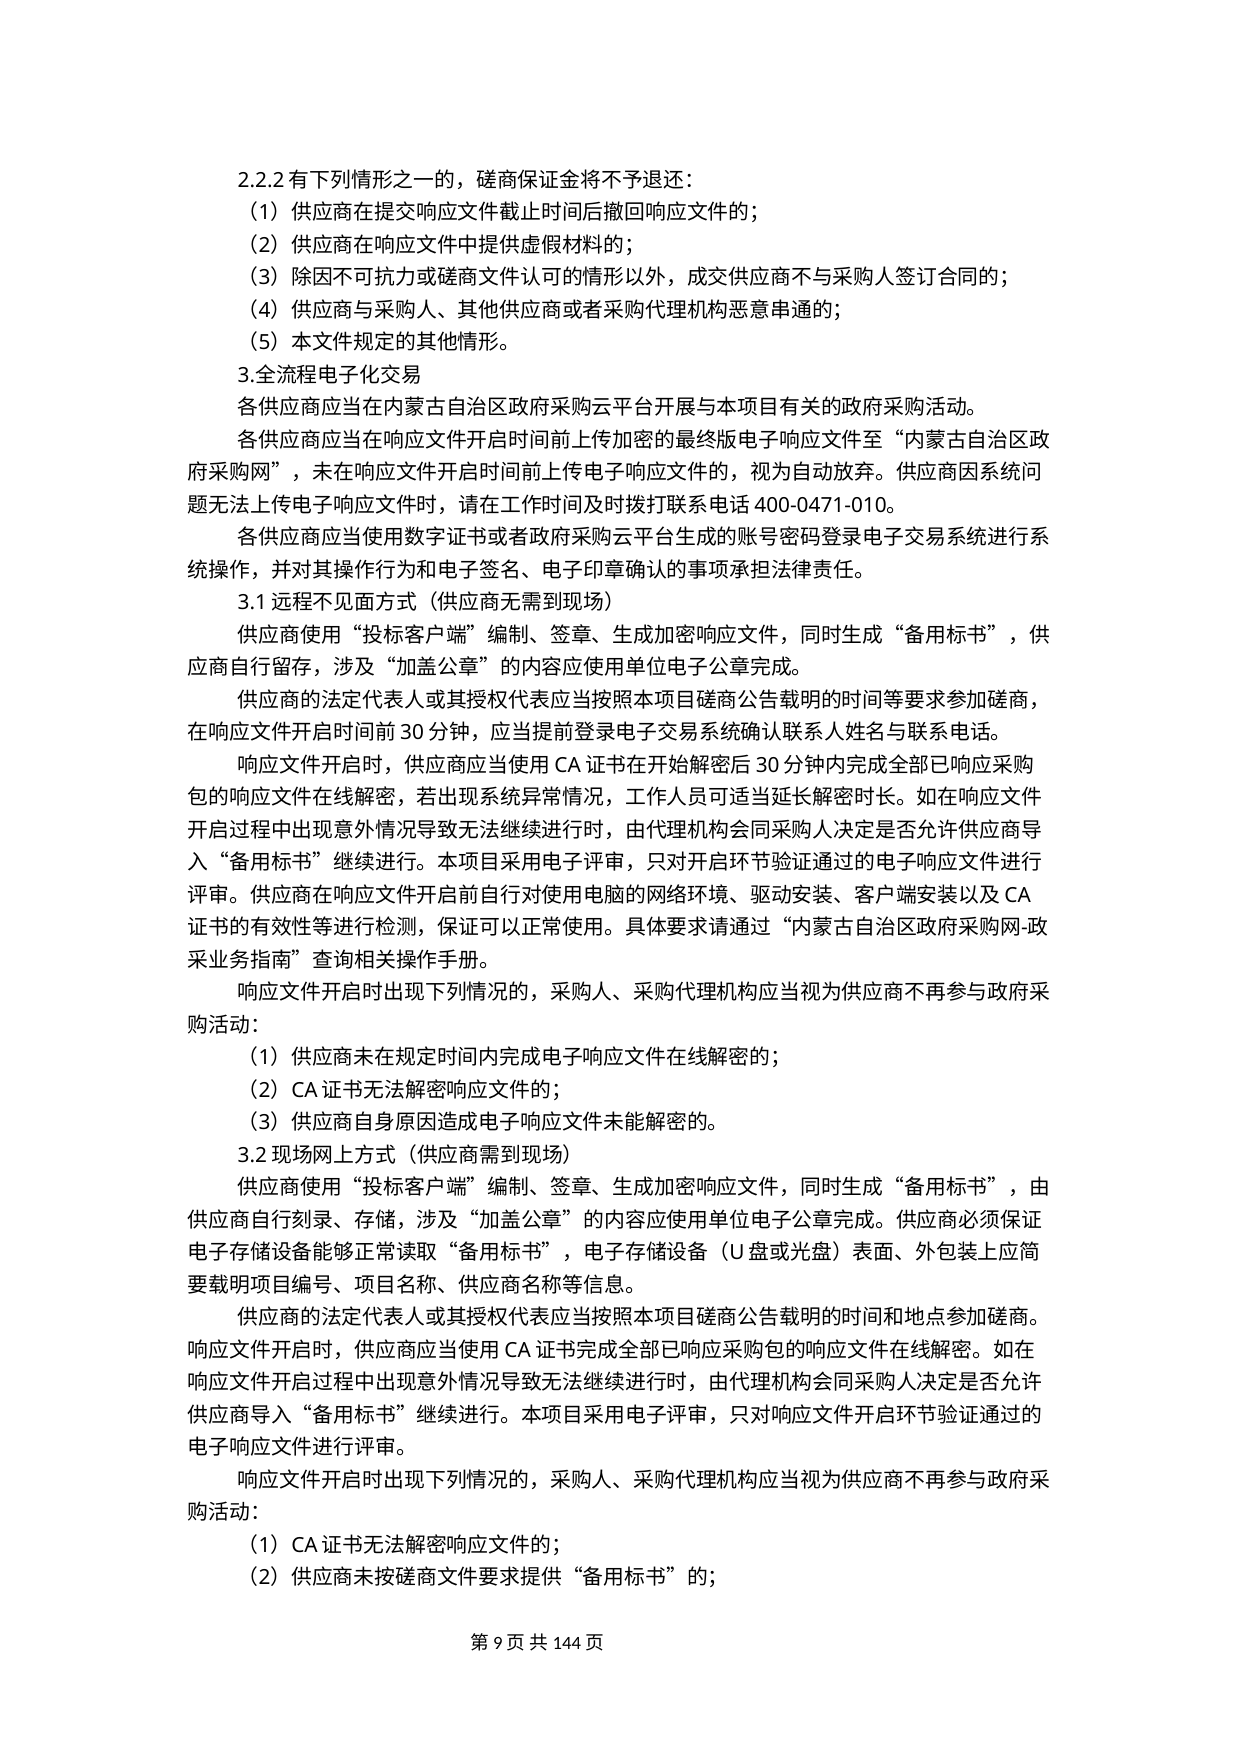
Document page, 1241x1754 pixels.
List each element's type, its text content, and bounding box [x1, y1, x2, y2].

text 3.1远程不见面方式（供应商无需到现场） [187, 584, 1053, 617]
text 各供应商应当在内蒙古自治区政府采购云平台开展与本项目有关的政府采购活动。 [187, 389, 1053, 422]
text （2）供应商在响应文件中提供虚假材料的； [187, 227, 1053, 259]
text 供应商使用“投标客户端”编制、签章、生成加密响应文件，同时生成“备用标书”，由供应商自行刻录、存储，涉及“加盖公章”的内容应使用单位电子公章完成。供应商必须保证电子存储设备能够正常读取“备用标书”，电子存储设备（U盘或光盘）表面、外包装上应简要载明项目编号、项目名称、供应商名称等信息。 [187, 1169, 1053, 1299]
text （4）供应商与采购人、其他供应商或者采购代理机构恶意串通的； [187, 292, 1053, 324]
text （1）供应商未在规定时间内完成电子响应文件在线解密的； [187, 1039, 1053, 1072]
text 响应文件开启时出现下列情况的，采购人、采购代理机构应当视为供应商不再参与政府采购活动： [187, 1462, 1053, 1527]
text （5）本文件规定的其他情形。 [187, 324, 1053, 357]
text 响应文件开启时出现下列情况的，采购人、采购代理机构应当视为供应商不再参与政府采购活动： [187, 974, 1053, 1039]
text 3.全流程电子化交易 [187, 357, 1053, 389]
text 各供应商应当在响应文件开启时间前上传加密的最终版电子响应文件至“内蒙古自治区政府采购网”，未在响应文件开启时间前上传电子响应文件的，视为自动放弃。供应商因系统问题无法上传电子响应文件时，请在工作时间及时拨打联系电话400-0471-010。 [187, 422, 1053, 519]
text 响应文件开启时，供应商应当使用CA证书在开始解密后30分钟内完成全部已响应采购包的响应文件在线解密，若出现系统异常情况，工作人员可适当延长解密时长。如在响应文件开启过程中出现意外情况导致无法继续进行时，由代理机构会同采购人决定是否允许供应商导入“备用标书”继续进行。本项目采用电子评审，只对开启环节验证通过的电子响应文件进行评审。供应商在响应文件开启前自行对使用电脑的网络环境、驱动安装、客户端安装以及CA证书的有效性等进行检测，保证可以正常使用。具体要求请通过“内蒙古自治区政府采购网-政采业务指南”查询相关操作手册。 [187, 747, 1053, 974]
text （2）供应商未按磋商文件要求提供“备用标书”的； [187, 1559, 1053, 1592]
text 各供应商应当使用数字证书或者政府采购云平台生成的账号密码登录电子交易系统进行系统操作，并对其操作行为和电子签名、电子印章确认的事项承担法律责任。 [187, 519, 1053, 584]
text （1）供应商在提交响应文件截止时间后撤回响应文件的； [187, 194, 1053, 227]
text 供应商的法定代表人或其授权代表应当按照本项目磋商公告载明的时间和地点参加磋商。响应文件开启时，供应商应当使用CA证书完成全部已响应采购包的响应文件在线解密。如在响应文件开启过程中出现意外情况导致无法继续进行时，由代理机构会同采购人决定是否允许供应商导入“备用标书”继续进行。本项目采用电子评审，只对响应文件开启环节验证通过的电子响应文件进行评审。 [187, 1299, 1053, 1462]
text 2.2.2有下列情形之一的，磋商保证金将不予退还： [187, 162, 1053, 194]
text （3）供应商自身原因造成电子响应文件未能解密的。 [187, 1104, 1053, 1137]
text 3.2现场网上方式（供应商需到现场） [187, 1137, 1053, 1169]
text 供应商的法定代表人或其授权代表应当按照本项目磋商公告载明的时间等要求参加磋商，在响应文件开启时间前30分钟，应当提前登录电子交易系统确认联系人姓名与联系电话。 [187, 682, 1053, 747]
text （1）CA证书无法解密响应文件的； [187, 1527, 1053, 1559]
text （3）除因不可抗力或磋商文件认可的情形以外，成交供应商不与采购人签订合同的； [187, 259, 1053, 292]
text （2）CA证书无法解密响应文件的； [187, 1072, 1053, 1104]
text 供应商使用“投标客户端”编制、签章、生成加密响应文件，同时生成“备用标书”，供应商自行留存，涉及“加盖公章”的内容应使用单位电子公章完成。 [187, 617, 1053, 682]
